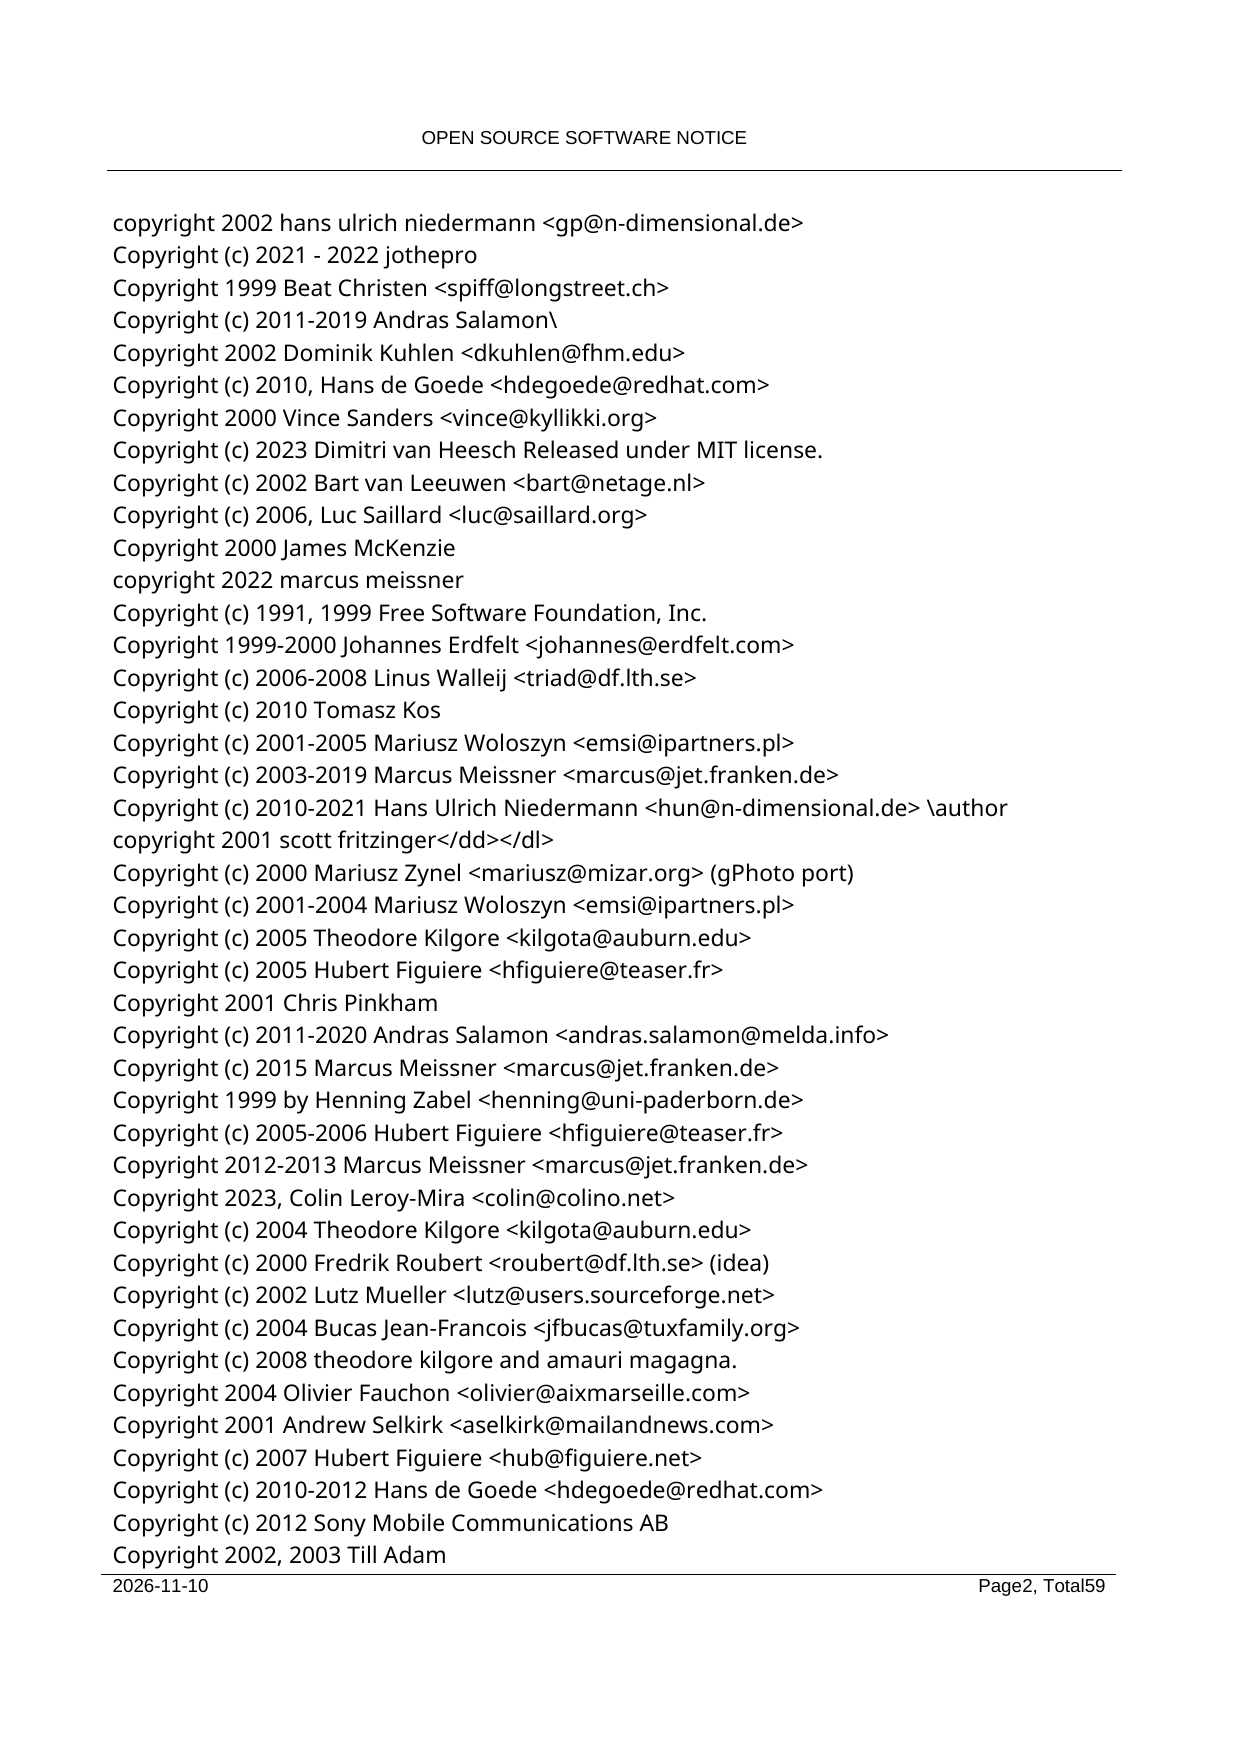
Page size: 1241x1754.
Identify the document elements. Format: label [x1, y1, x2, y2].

text [112, 206, 1128, 1571]
